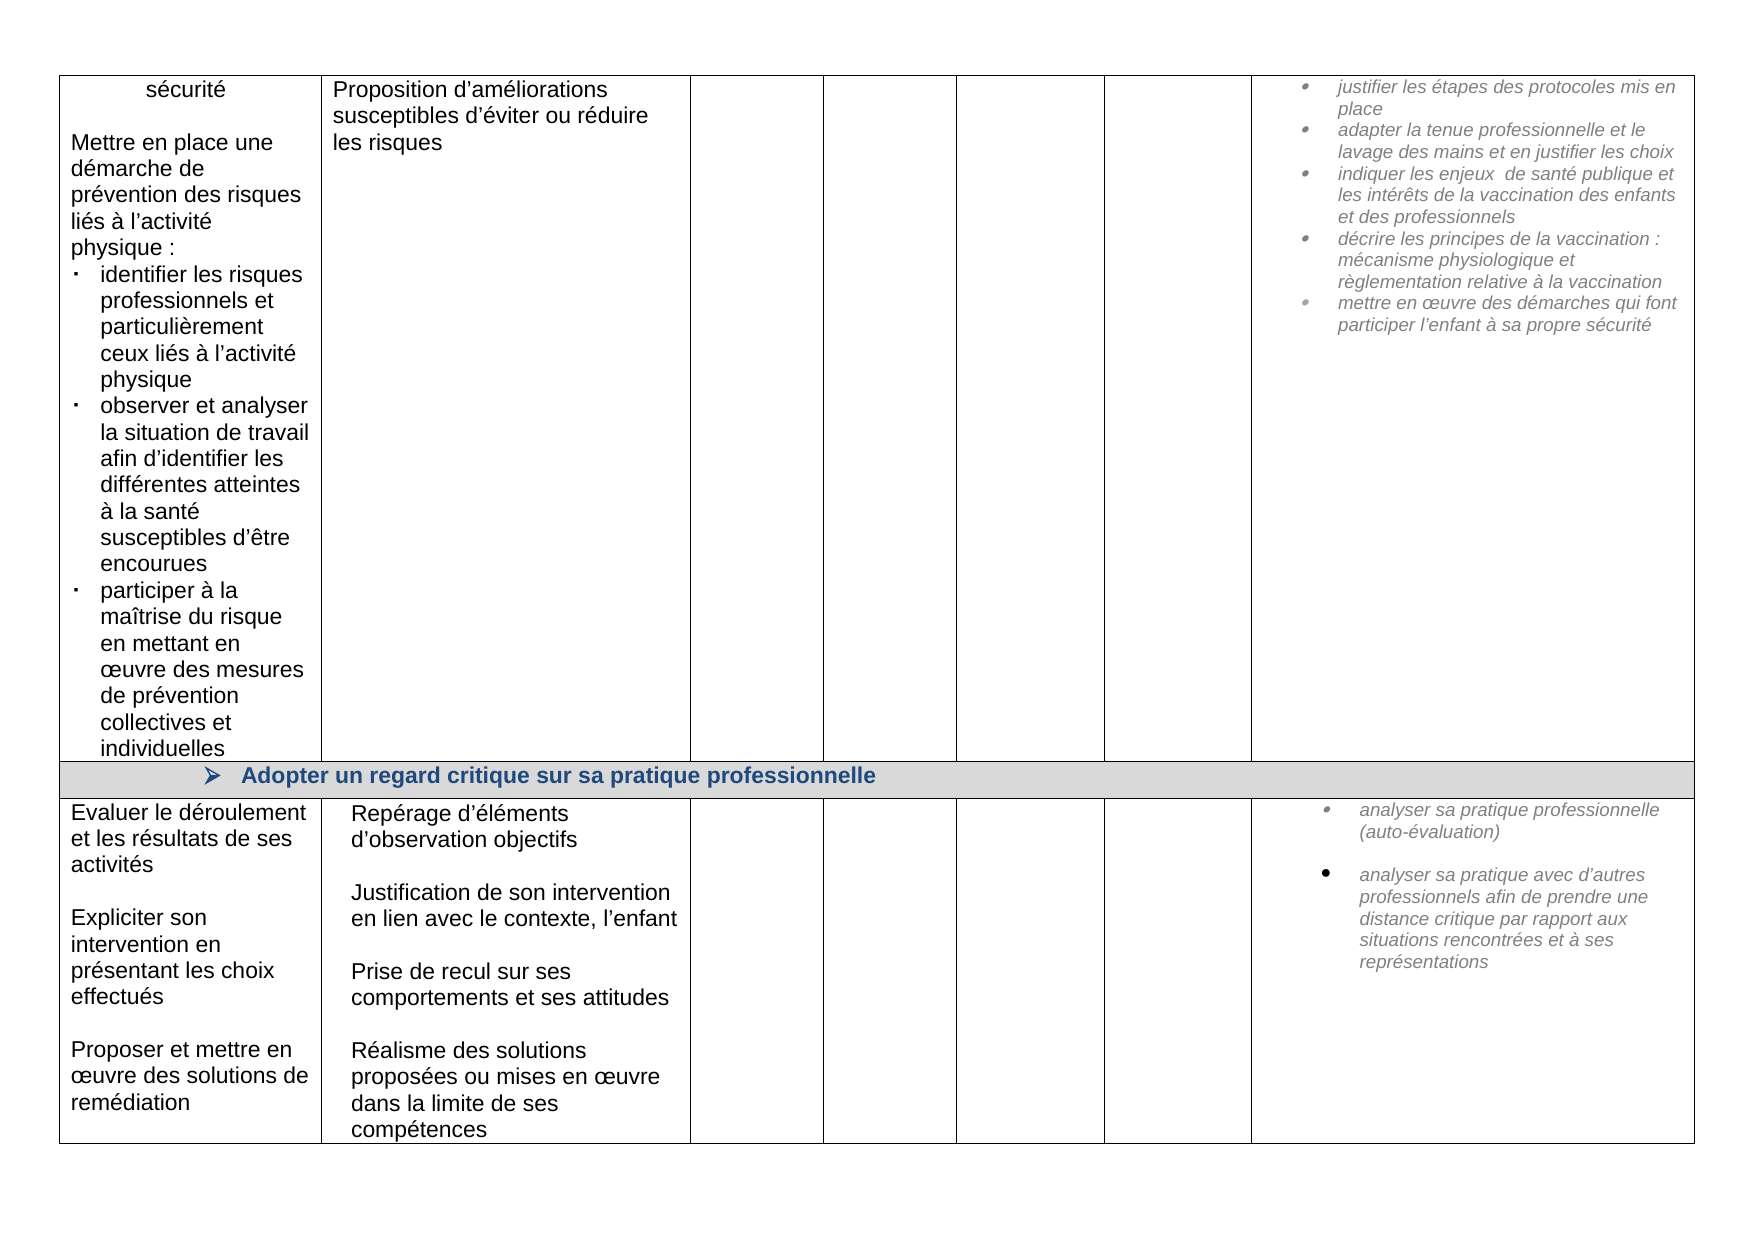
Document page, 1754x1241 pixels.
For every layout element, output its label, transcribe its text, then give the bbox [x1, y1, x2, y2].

table_cell [1105, 799, 1251, 834]
table_cell Evaluer le déroulement et les résultats de ses activités Expliciter son intervention en présentant les choix effectués Proposer et mettre en œuvre des solutions de remédiation [60, 799, 321, 1143]
table_cell [691, 799, 823, 834]
table_cell [1105, 76, 1251, 761]
table_cell [824, 834, 956, 1143]
table_cell [1105, 834, 1251, 1143]
table_cell [691, 834, 823, 1143]
table_cell [824, 799, 956, 834]
table_cell [957, 834, 1104, 1143]
table_cell Repérage d’éléments d’observation objectifs Justification de son intervention en lien avec le contexte, l’enfant Prise de recul sur ses comportements et ses attitudes Réalisme des solutions proposées ou mises en œuvre dans la limite de ses compétences [322, 799, 690, 1143]
table_cell [957, 799, 1104, 834]
table_cell analyser sa pratique professionnelle (auto-évaluation) analyser sa pratique avec d’autres professionnels afin de prendre une distance critique par rapport aux situations rencontrées et à ses représentations [1252, 799, 1694, 1143]
table_cell Adopter un regard critique sur sa pratique professionnelle [60, 762, 1694, 798]
